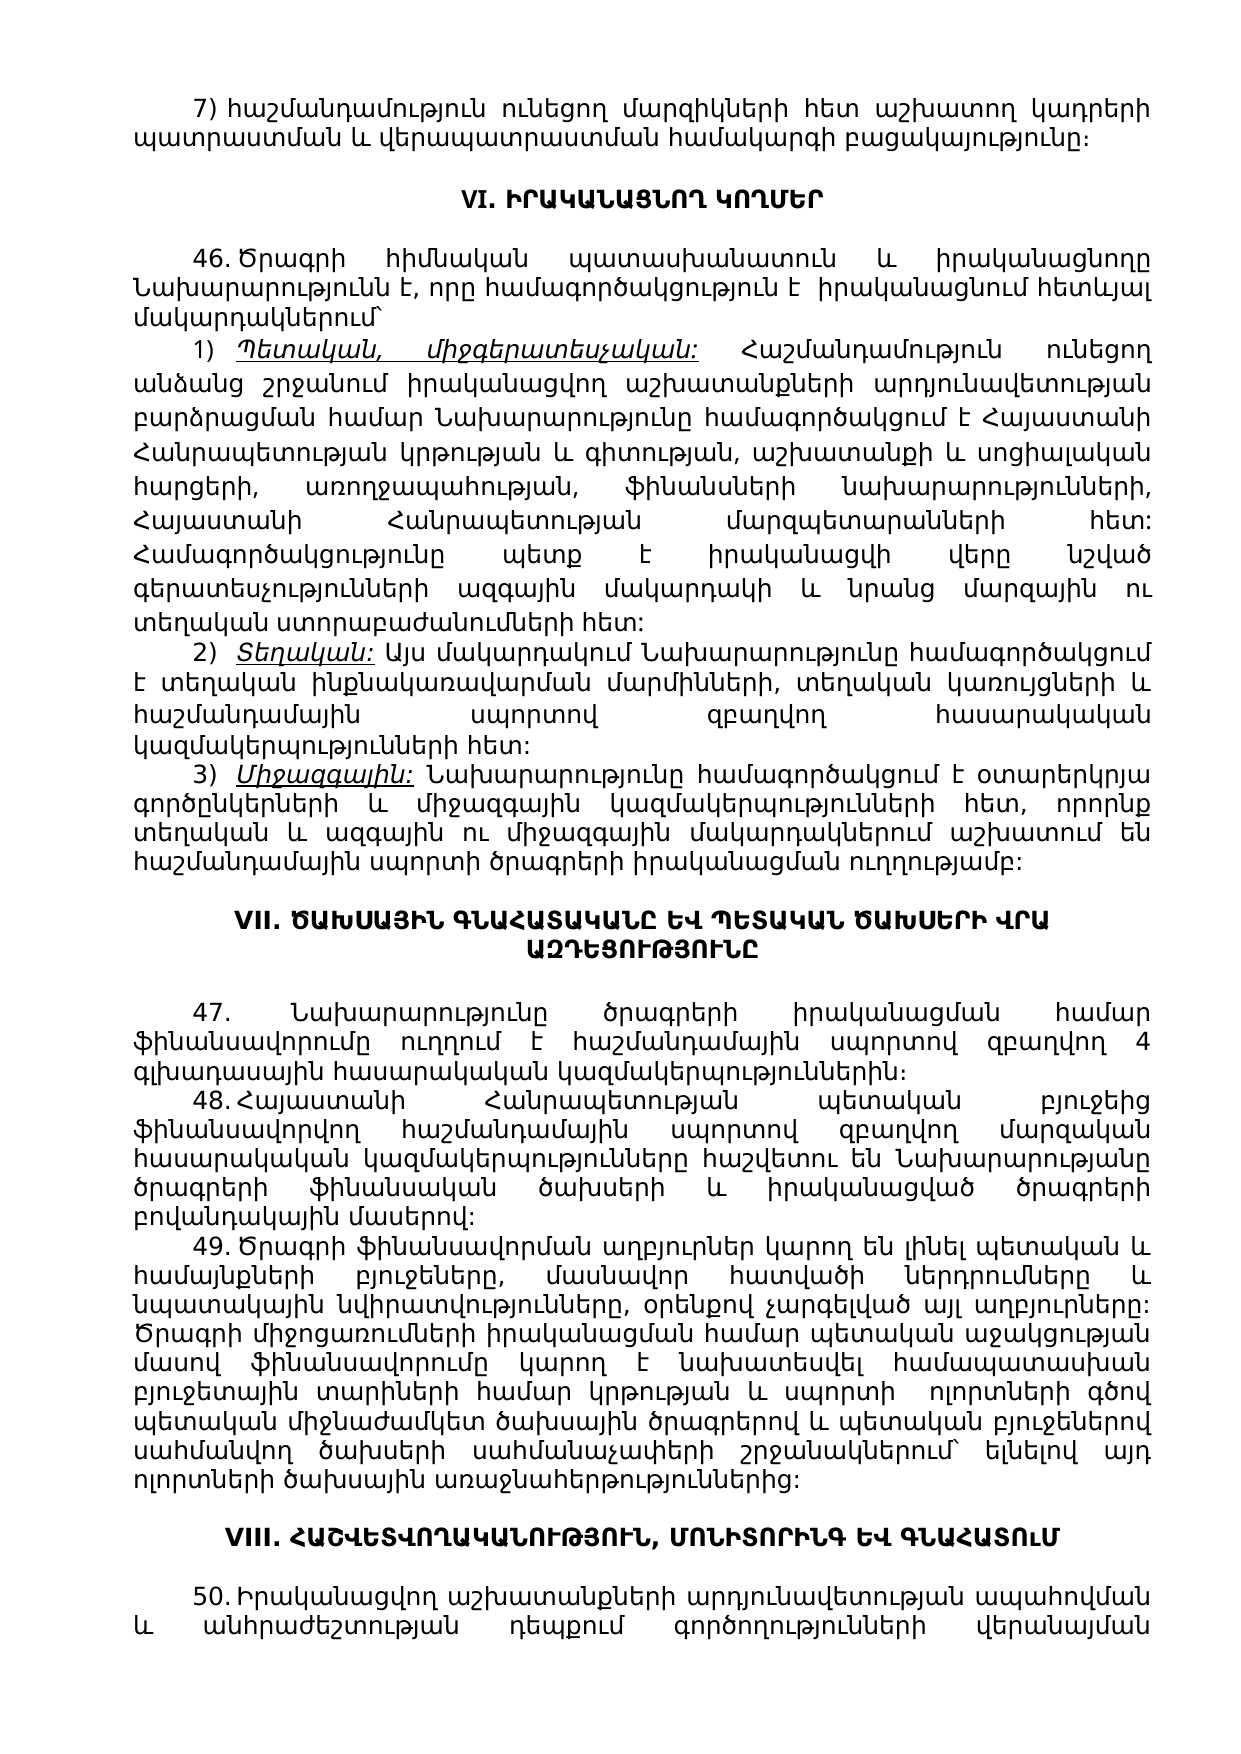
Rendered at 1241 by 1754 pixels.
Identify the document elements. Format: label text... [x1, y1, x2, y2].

text VII. ԾԱԽՍԱՅԻՆ ԳՆԱՀԱՏԱԿԱՆԸ ԵՎ ՊԵՏԱԿԱՆ ԾԱԽՍԵՐԻ ՎՐԱ ԱԶԴԵՑՈՒԹՅՈՒՆԸ [133, 906, 1152, 964]
list հաշմանդամություն ունեցող մարզիկների հետ աշխատող կադրերի պատրաuտման և վերապատրաuտման համակարգի բացակայությունը։ [133, 94, 1152, 152]
list Միջազգային: Նախարարությունը համագործակցում է օտարերկրյա գործընկերների և միջազգային կազմակերպությունների հետ, որորնք տեղական և ազգային ու միջազգային մակարդակներում աշխատում են հաշմանդամային սպորտի ծրագրերի իրականացման ուղղությամբ: [133, 760, 1152, 877]
list Տեղական: Այս մակարդակում Նախարարությունը համագործակցում է տեղական ինքնակառավարման մարմինների, տեղական կառույցների և հաշմանդամային սպորտով զբաղվող հասարակական կազմակերպությունների հետ: [133, 638, 1152, 760]
list Նախարարությունը ծրագրերի իրականացման համար ֆինանսավորումը ուղղում է հաշմանդամային սպորտով զբաղվող 4 գլխադասային հասարակական կազմակերպություններին։ [133, 998, 1152, 1086]
text VI. ԻՐԱԿԱՆԱՑՆՈՂ ԿՈՂՄԵՐ [133, 181, 1152, 215]
text VIII. ՀԱՇՎԵՏՎՈՂԱԿԱՆՈՒԹՅՈՒՆ, ՄՈՆԻՏՈՐԻՆԳ ԵՎ ԳՆԱՀԱՏՈւՄ [133, 1523, 1152, 1552]
list Ծրագրի հիմնական պատասխանատուն և իրականացնողը Նախարարությունն է, որը համագործակցություն է իրականացնում հետևյալ մակարդակներում՝ [133, 244, 1152, 332]
list Ծրագրի ֆինանսավորման աղբյուրներ կարող են լինել պետական և համայնքների բյուջեները, մասնավոր հատվածի ներդրումները և նպատակային նվիրատվությունները, օրենքով չարգելված այլ աղբյուրները: Ծրագրի միջոցառումների իրականացման համար պետական աջակցության մասով ֆինանսավորումը կարող է նախատեսվել համապատասխան բյուջետային տարիների համար կրթության և սպորտի ոլորտների գծով պետական միջնաժամկետ ծախսային ծրագրերով և պետական բյուջեներով սահմանվող ծախսերի սահմանաչափերի շրջանակներում՝ ելնելով այդ ոլորտների ծախսային առաջնահերթություններից: [133, 1232, 1152, 1494]
list Հայաստանի Հանրապետության պետական բյուջեից ֆինանսավորվող հաշմանդամային սպորտով զբաղվող մարզական հասարակական կազմակերպությունները հաշվետու են Նախարարությանը ծրագրերի ֆինանսական ծախսերի և իրականացված ծրագրերի բովանդակային մասերով: [133, 1086, 1152, 1232]
list Պետական, միջգերատեսչական: Հաշմանդամություն ունեցող անձանց շրջանում իրականացվող աշխատանքների արդյունավետության բարձրացման համար Նախարարությունը համագործակցում է Հայաստանի Հանրապետության կրթության և գիտության, աշխատանքի և սոցիալական հարցերի, առողջապահության, ֆինանսների նախարարությունների, Հայաստանի Հանրապետության մարզպետարանների հետ: Համագործակցությունը պետք է իրականացվի վերը նշված գերատեսչությունների ազգային մակարդակի և նրանց մարզային ու տեղական ստորաբաժանումների հետ: [133, 332, 1152, 638]
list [133, 1582, 1152, 1640]
